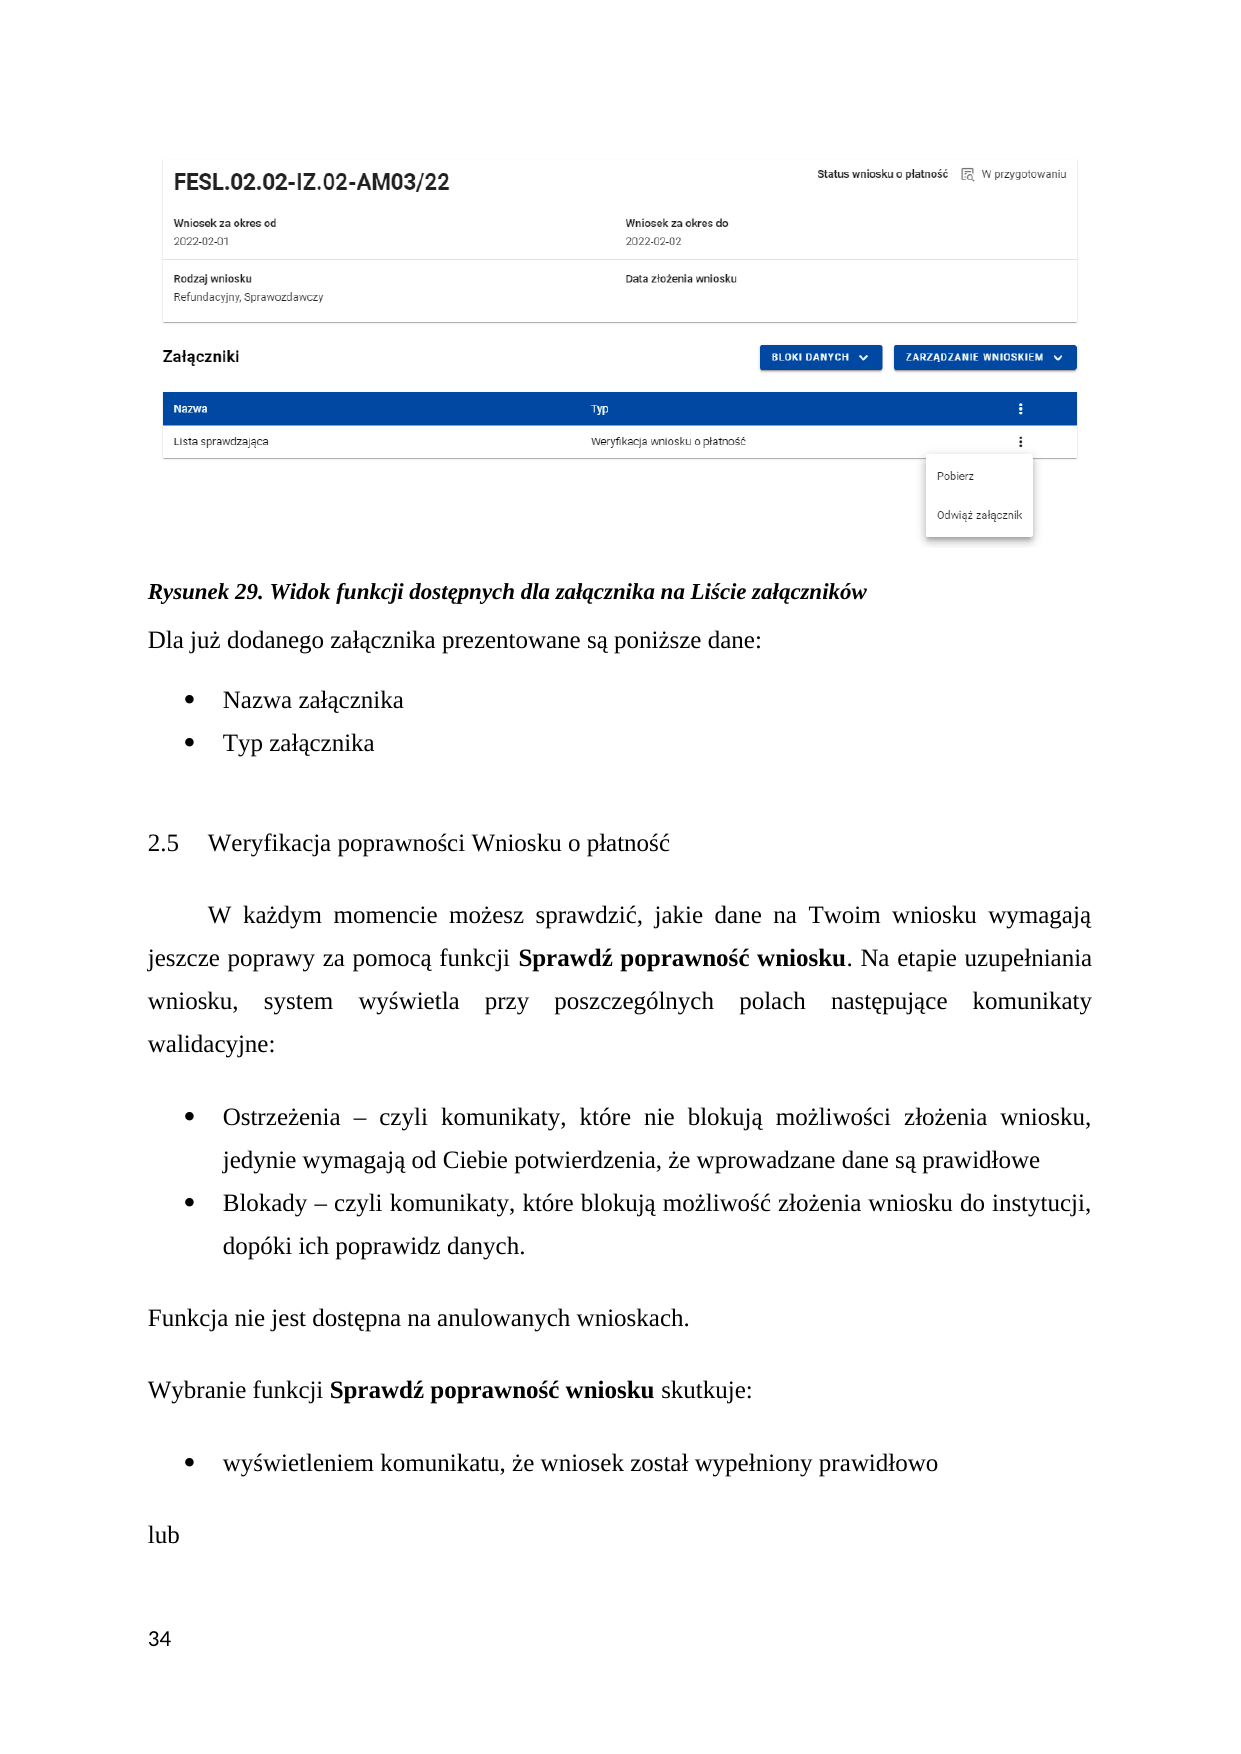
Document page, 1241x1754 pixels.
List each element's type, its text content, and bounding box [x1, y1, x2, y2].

list Typ załącznika [185, 728, 1092, 757]
list Ostrzeżenia – czyli komunikaty, które nie blokują możliwości złożenia wniosku, jedynie wymagają od Ciebie potwierdzenia, że wprowadzane dane są prawidłowe [185, 1102, 1092, 1173]
text lub [148, 1520, 1092, 1549]
text Dla już dodanego załącznika prezentowane są poniższe dane: [148, 625, 1092, 654]
text Wybranie funkcji Sprawdź poprawność wniosku skutkuje: [148, 1376, 1092, 1404]
subtitle Weryfikacja poprawności Wniosku o płatność [148, 828, 1092, 856]
list Blokady – czyli komunikaty, które blokują możliwość złożenia wniosku do instytucji, dopóki ich poprawidz danych. [185, 1188, 1092, 1260]
picture [147, 147, 1093, 548]
list Nazwa załącznika [185, 685, 1092, 714]
text Rysunek 30. Widok funkcji dostępnych dla załącznika na Liście załączników [148, 578, 1092, 604]
list wyświetleniem komunikatu, że wniosek został wypełniony prawidłowo [185, 1448, 1092, 1477]
text W każdym momencie możesz sprawdzić, jakie dane na Twoim wniosku wymagają jeszcze poprawy za pomocą funkcji Sprawdź poprawność wniosku. Na etapie uzupełniania wniosku, system wyświetla przy poszczególnych polach następujące komunikaty walidacyjne: [148, 900, 1092, 1058]
text Funkcja nie jest dostępna na anulowanych wnioskach. [148, 1303, 1092, 1332]
